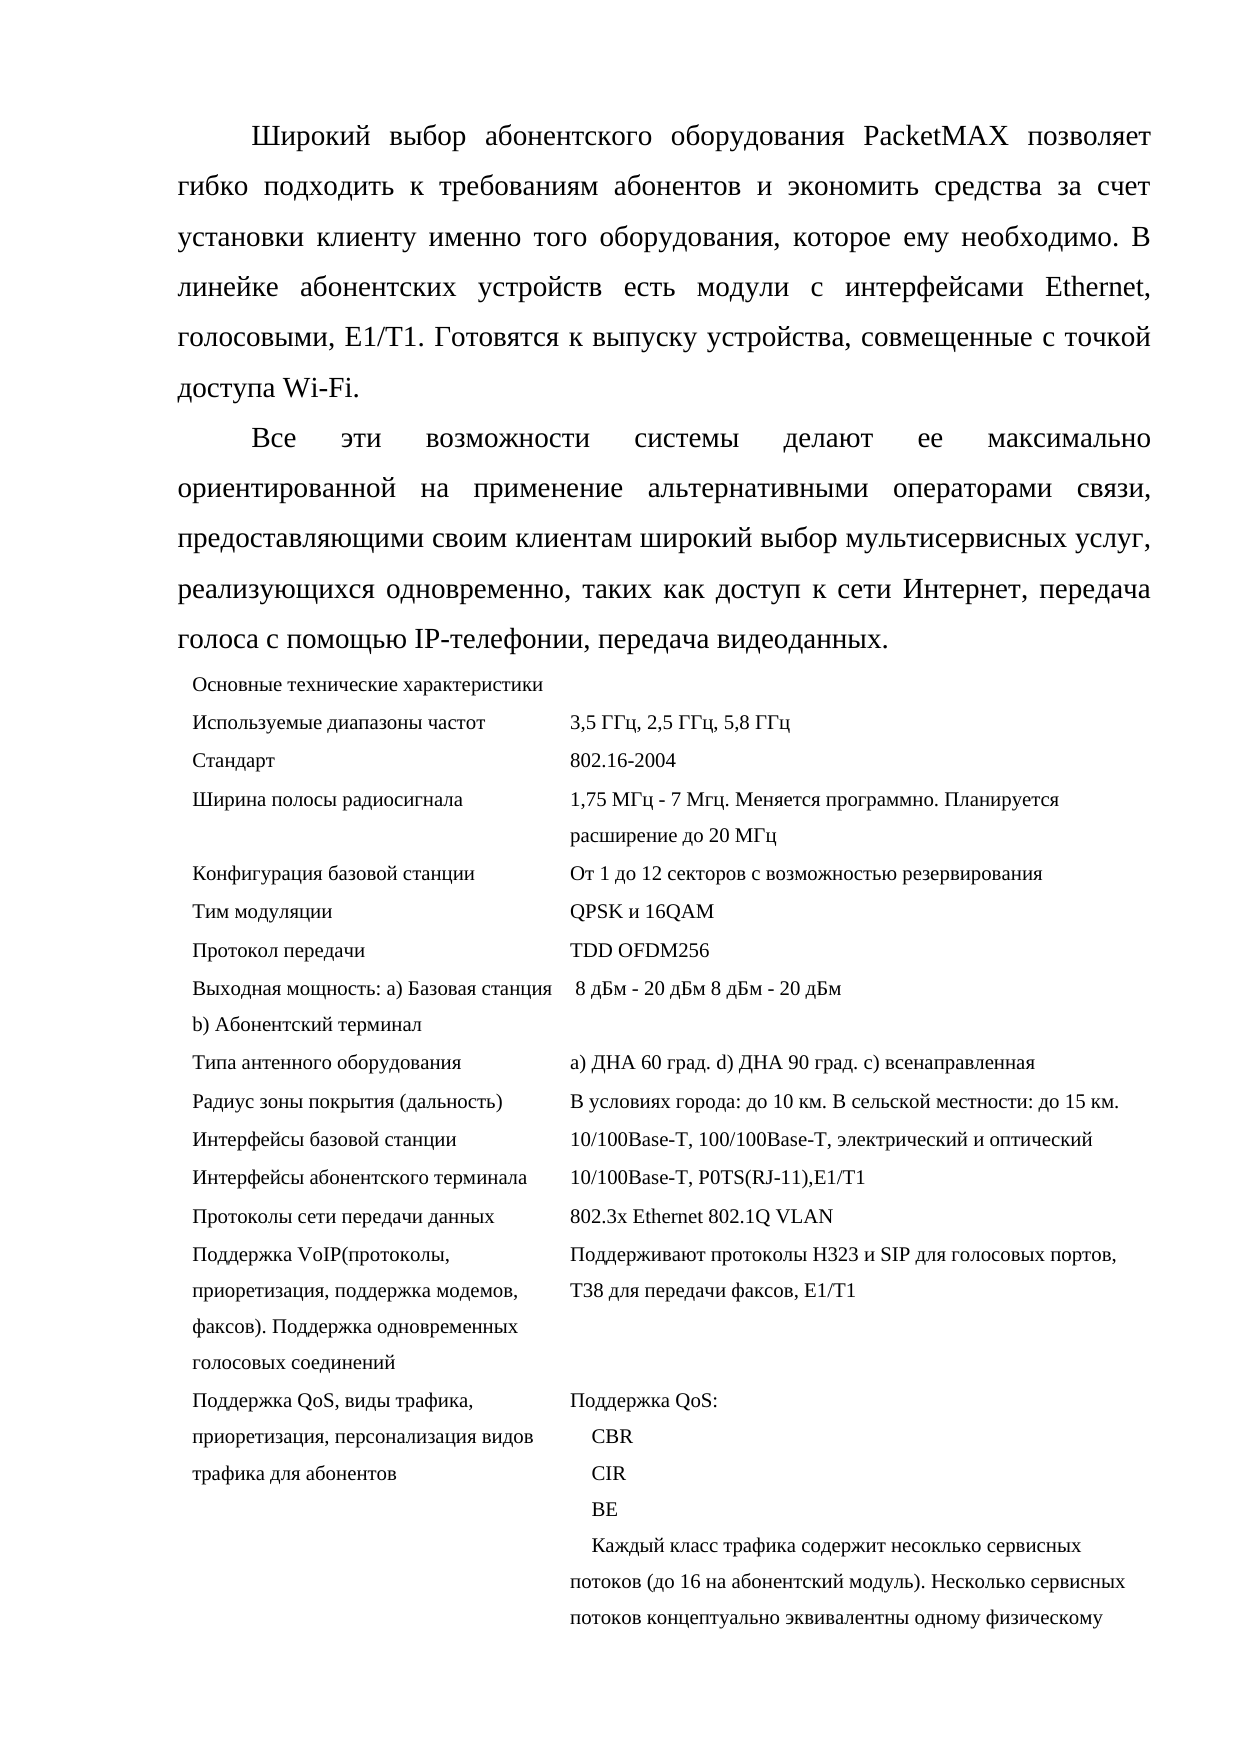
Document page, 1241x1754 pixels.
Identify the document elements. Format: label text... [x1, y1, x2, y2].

table_cell Протоколы сети передачи данных [192, 1204, 570, 1242]
table_cell Радиус зоны покрытия (дальность) [192, 1089, 570, 1127]
table_cell QPSK и 16QAM [570, 899, 1137, 938]
table_cell Конфигурация базовой станции [192, 861, 570, 899]
table_cell Поддерживают протоколы H323 и SIP для голосовых портов, T38 для передачи факсов, E1/T1 [570, 1242, 1137, 1388]
table_cell 1,75 МГц - 7 Мгц. Меняется программно. Планируется расширение до 20 МГц [570, 787, 1137, 861]
table_cell Стандарт [192, 748, 570, 787]
table_cell 3,5 ГГц, 2,5 ГГц, 5,8 ГГц [570, 710, 1137, 748]
table_header Основные технические характеристики [192, 672, 1137, 710]
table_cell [192, 1389, 570, 1629]
table_cell Выходная мощность: а) Базовая станция b) Абонентский терминал [192, 976, 570, 1050]
table_cell 802.3x Ethernet 802.1Q VLAN [570, 1204, 1137, 1242]
text Широкий выбор абонентского оборудования PacketMAX позволяет гибко подходить к требованиям абонентов и экономить средства за счет установки клиенту именно того оборудования, которое ему необходимо. В линейке абонентских устройств есть модули с интерфейсами Ethernet, голосовыми, E1/T1. Готовятся к выпуску устройства, совмещенные с точкой доступа Wi-Fi. [177, 118, 1152, 403]
table_cell TDD OFDM256 [570, 938, 1137, 976]
table_cell Тим модуляции [192, 899, 570, 938]
table_cell 10/100Base-T, 100/100Base-T, электрический и оптический [570, 1127, 1137, 1165]
table_cell 8 дБм - 20 дБм 8 дБм - 20 дБм [570, 976, 1137, 1050]
text Все эти возможности системы делают ее максимально ориентированной на применение альтернативными операторами связи, предоставляющими своим клиентам широкий выбор мультисервисных услуг, реализующихся одновременно, таких как доступ к сети Интернет, передача голоса с помощью IP-телефонии, передача видеоданных. [177, 420, 1152, 655]
table_cell Поддержка VoIP(протоколы, приоретизация, поддержка модемов, факсов). Поддержка одновременных голосовых соединений [192, 1242, 570, 1388]
table_cell Протокол передачи [192, 938, 570, 976]
table_cell От 1 до 12 секторов с возможностью резервирования [570, 861, 1137, 899]
table_cell Интерфейсы абонентского терминала [192, 1165, 570, 1204]
table_cell а) ДНА 60 град. d) ДНА 90 град. c) всенаправленная [570, 1050, 1137, 1089]
table_cell Ширина полосы радиосигнала [192, 787, 570, 861]
table_cell Типа антенного оборудования [192, 1050, 570, 1089]
table_cell 802.16-2004 [570, 748, 1137, 787]
table_cell 10/100Base-T, P0TS(RJ-11),Е1/T1 [570, 1165, 1137, 1204]
table_cell Используемые диапазоны частот [192, 710, 570, 748]
table_cell В условиях города: до . В сельской местности: до . [570, 1089, 1137, 1127]
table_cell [570, 1389, 1137, 1629]
table_cell Интерфейсы базовой станции [192, 1127, 570, 1165]
